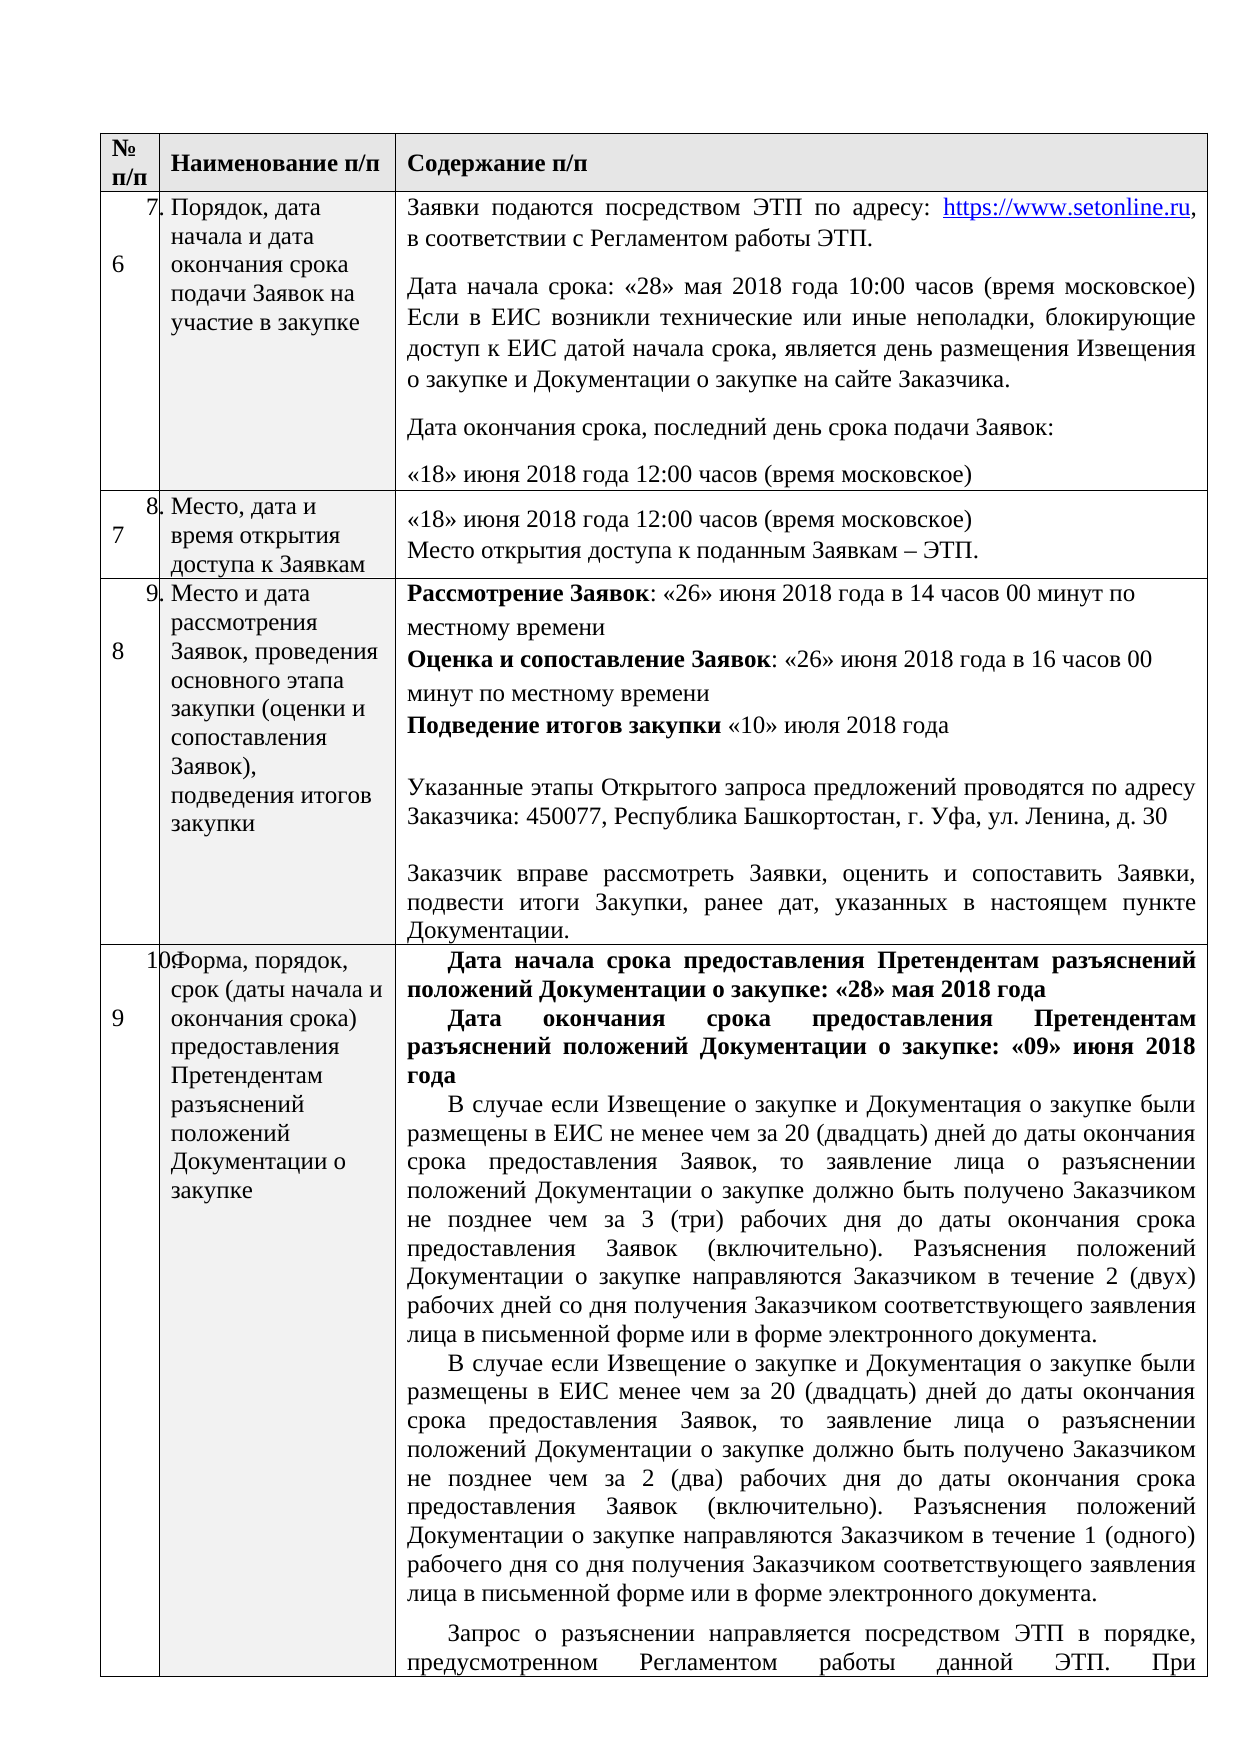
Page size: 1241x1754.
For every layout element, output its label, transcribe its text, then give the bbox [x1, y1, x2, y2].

table_header № п/п [101, 134, 159, 191]
table_cell Порядок, дата начала и дата окончания срока подачи Заявок на участие в закупке [160, 192, 395, 490]
table_header Наименование п/п [160, 134, 395, 191]
table_cell 8 [101, 579, 159, 944]
table_cell Место, дата и время открытия доступа к Заявкам [160, 491, 395, 577]
table_cell Рассмотрение Заявок: «26» июня 2018 года в 14 часов 00 минут по местному времени Оценка и сопоставление Заявок: «26» июня 2018 года в 16 часов 00 минут по местному времени Подведение итогов закупки «10» июля 2018 года Указанные этапы Открытого запроса предложений проводятся по адресу Заказчика: 450077, Республика Башкортостан, г. Уфа, ул. Ленина, д. 30 Заказчик вправе рассмотреть Заявки, оценить и сопоставить Заявки, подвести итоги Закупки, ранее дат, указанных в настоящем пункте Документации. [396, 579, 1207, 944]
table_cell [396, 945, 1207, 1676]
table_cell «18» июня 2018 года 12:00 часов (время московское) Место открытия доступа к поданным Заявкам – ЭТП. [396, 491, 1207, 577]
table_header Содержание п/п [396, 134, 1207, 191]
table_cell 6 [101, 192, 159, 490]
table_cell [160, 945, 395, 1676]
table_cell 9 [101, 945, 159, 1676]
table_cell 7 [101, 491, 159, 577]
table_cell Заявки подаются посредством ЭТП по адресу: https://www.setonline.ru, в соответствии с Регламентом работы ЭТП. Дата начала срока: «28» мая 2018 года 10:00 часов (время московское) Если в ЕИС возникли технические или иные неполадки, блокирующие доступ к ЕИС датой начала срока, является день размещения Извещения о закупке и Документации о закупке на сайте Заказчика. Дата окончания срока, последний день срока подачи Заявок: «18» июня 2018 года 12:00 часов (время московское) [396, 192, 1207, 490]
table_cell Место и дата рассмотрения Заявок, проведения основного этапа закупки (оценки и сопоставления Заявок), подведения итогов закупки [160, 579, 395, 944]
